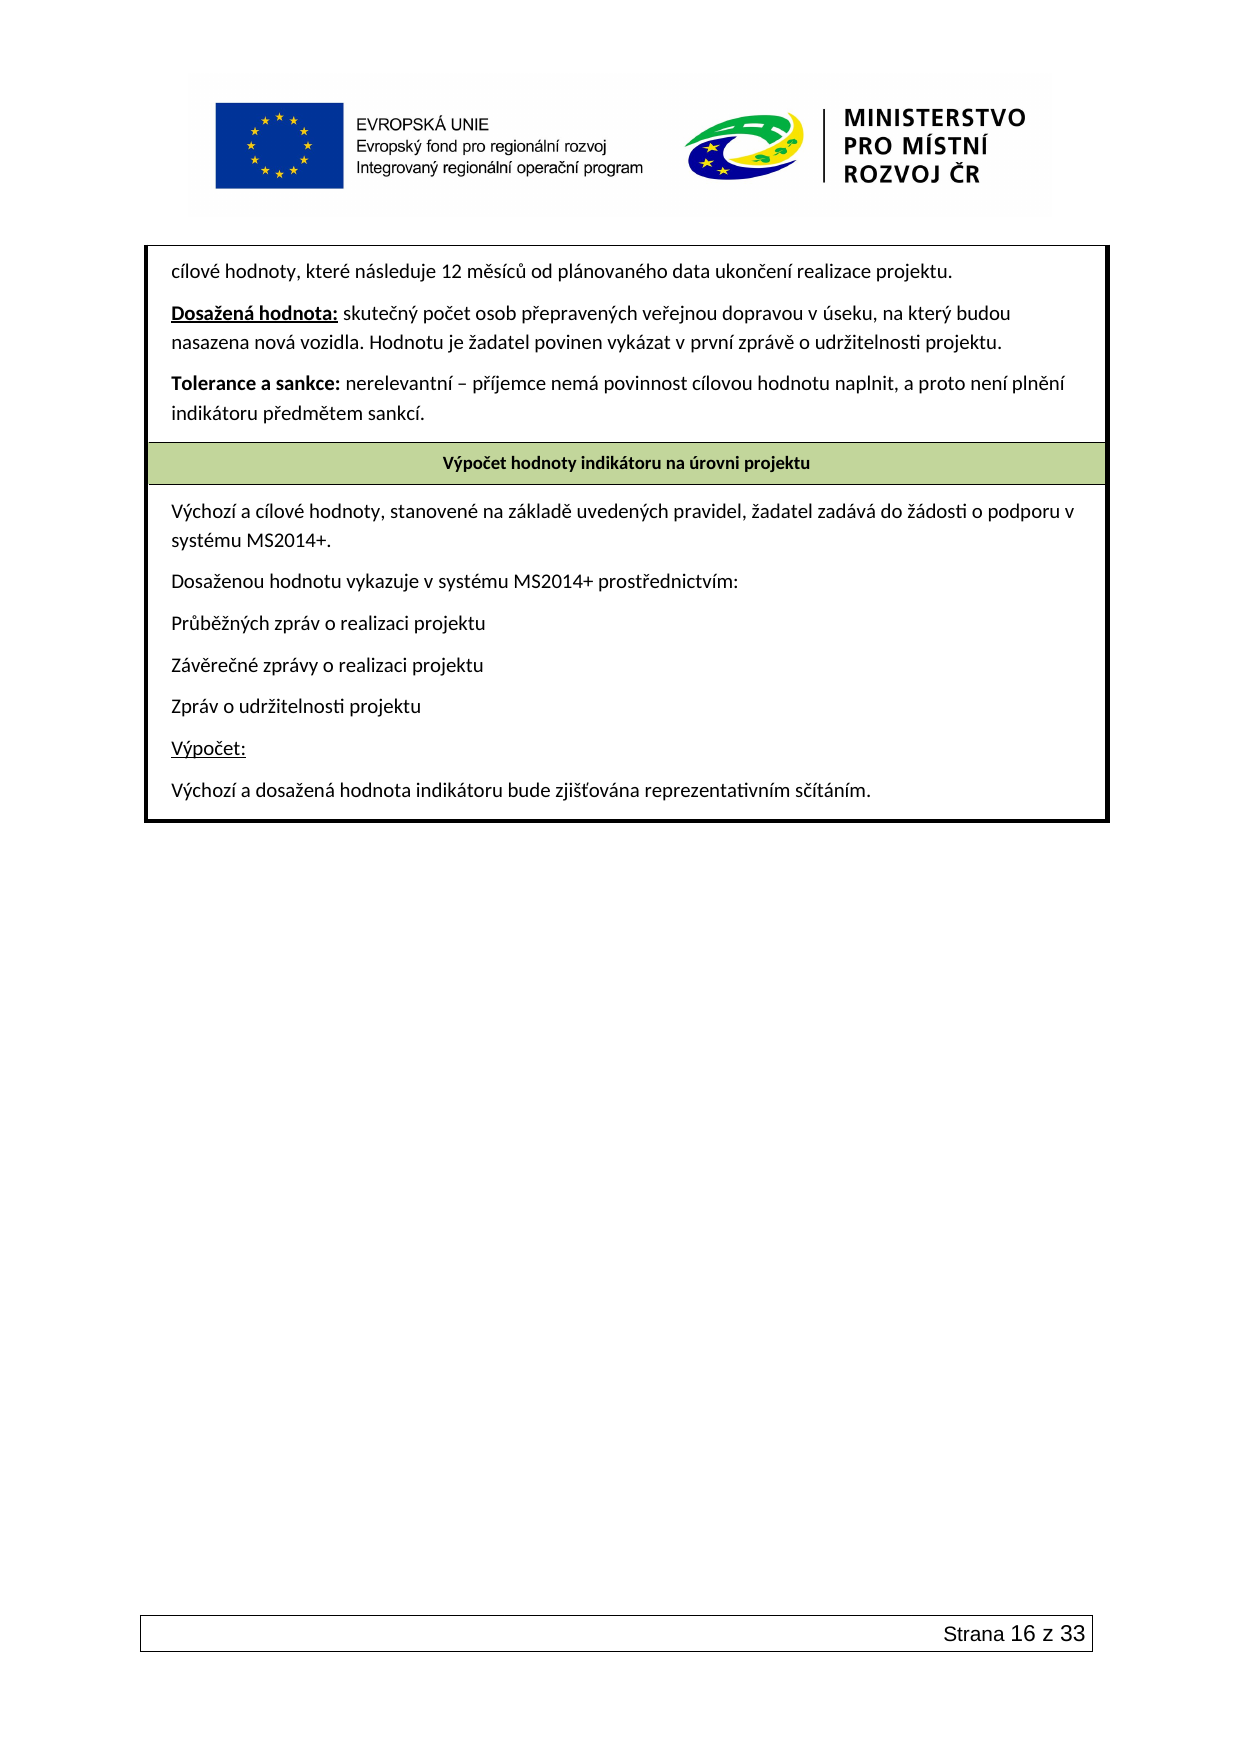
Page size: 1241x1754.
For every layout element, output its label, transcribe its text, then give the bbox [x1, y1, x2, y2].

picture [187, 73, 1053, 217]
table_cell Výpočet hodnoty indikátoru na úrovni projektu [148, 443, 1105, 484]
table_cell Výchozí a cílové hodnoty, stanovené na základě uvedených pravidel, žadatel zadává do žádosti o podporu v systému MS2014+. Dosaženou hodnotu vykazuje v systému MS2014+ prostřednictvím: Průběžných zpráv o realizaci projektu Závěrečné zprávy o realizaci projektu Zpráv o udržitelnosti projektu Výpočet: Výchozí a dosažená hodnota indikátoru bude zjišťována reprezentativním sčítáním. [148, 485, 1105, 819]
